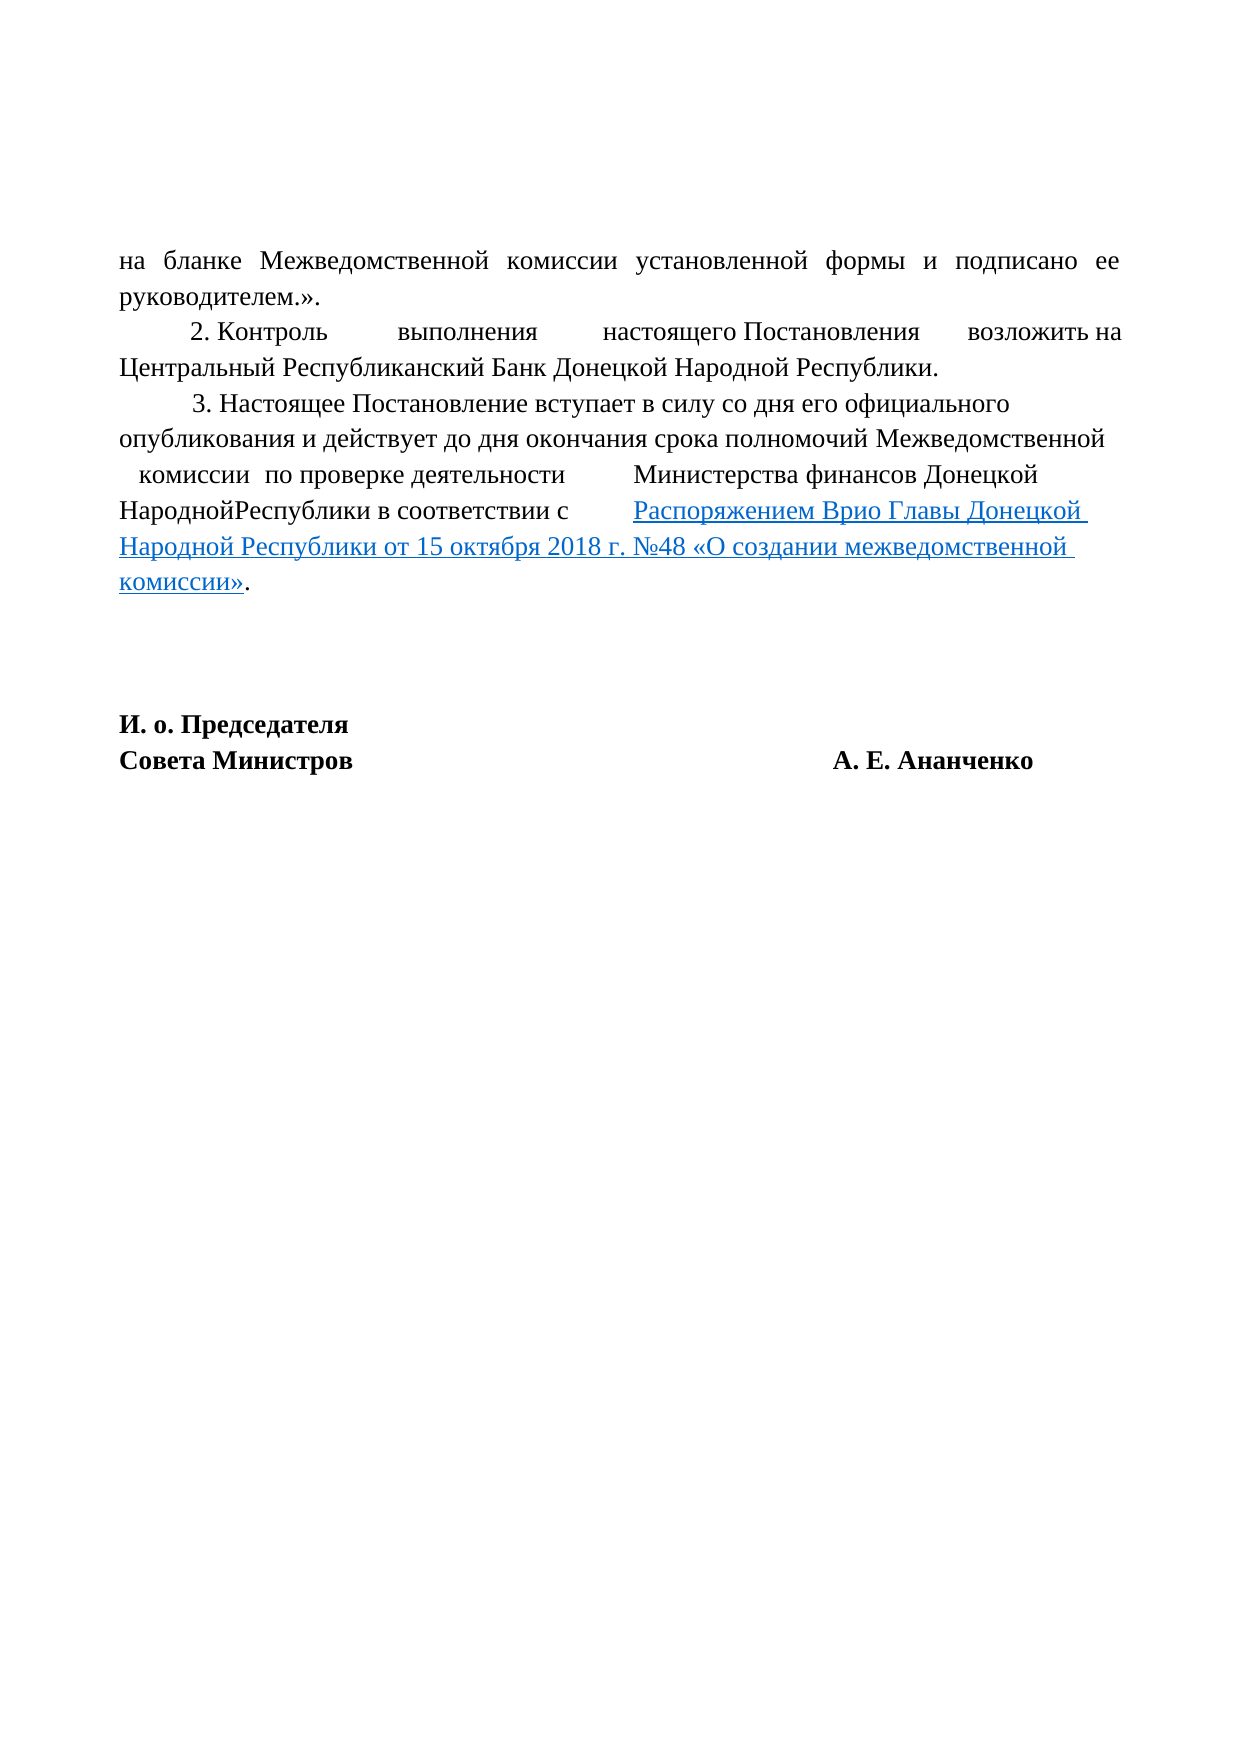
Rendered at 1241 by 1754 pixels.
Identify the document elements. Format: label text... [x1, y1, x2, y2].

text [119, 244, 1121, 311]
text Совета Министров А. Е. Ананченко [119, 744, 1123, 775]
text Центральный Республиканский Банк Донецкой Народной Республики. [119, 351, 1123, 382]
list Контроль выполнения настоящего Постановления возложить на [190, 315, 1123, 346]
text И. о. Председателя [119, 708, 1123, 739]
list Настоящее Постановление вступает в силу со дня его официального опубликования и действует до дня окончания срока полномочий Межведомственной комиссии по проверке деятельности Министерства финансов Донецкой Народной Республики в соответствии с Распоряжением Врио Главы Донецкой Народной Республики от 15 октября 2018 г. №48 «О создании межведомственной комиссии». [119, 387, 1121, 597]
